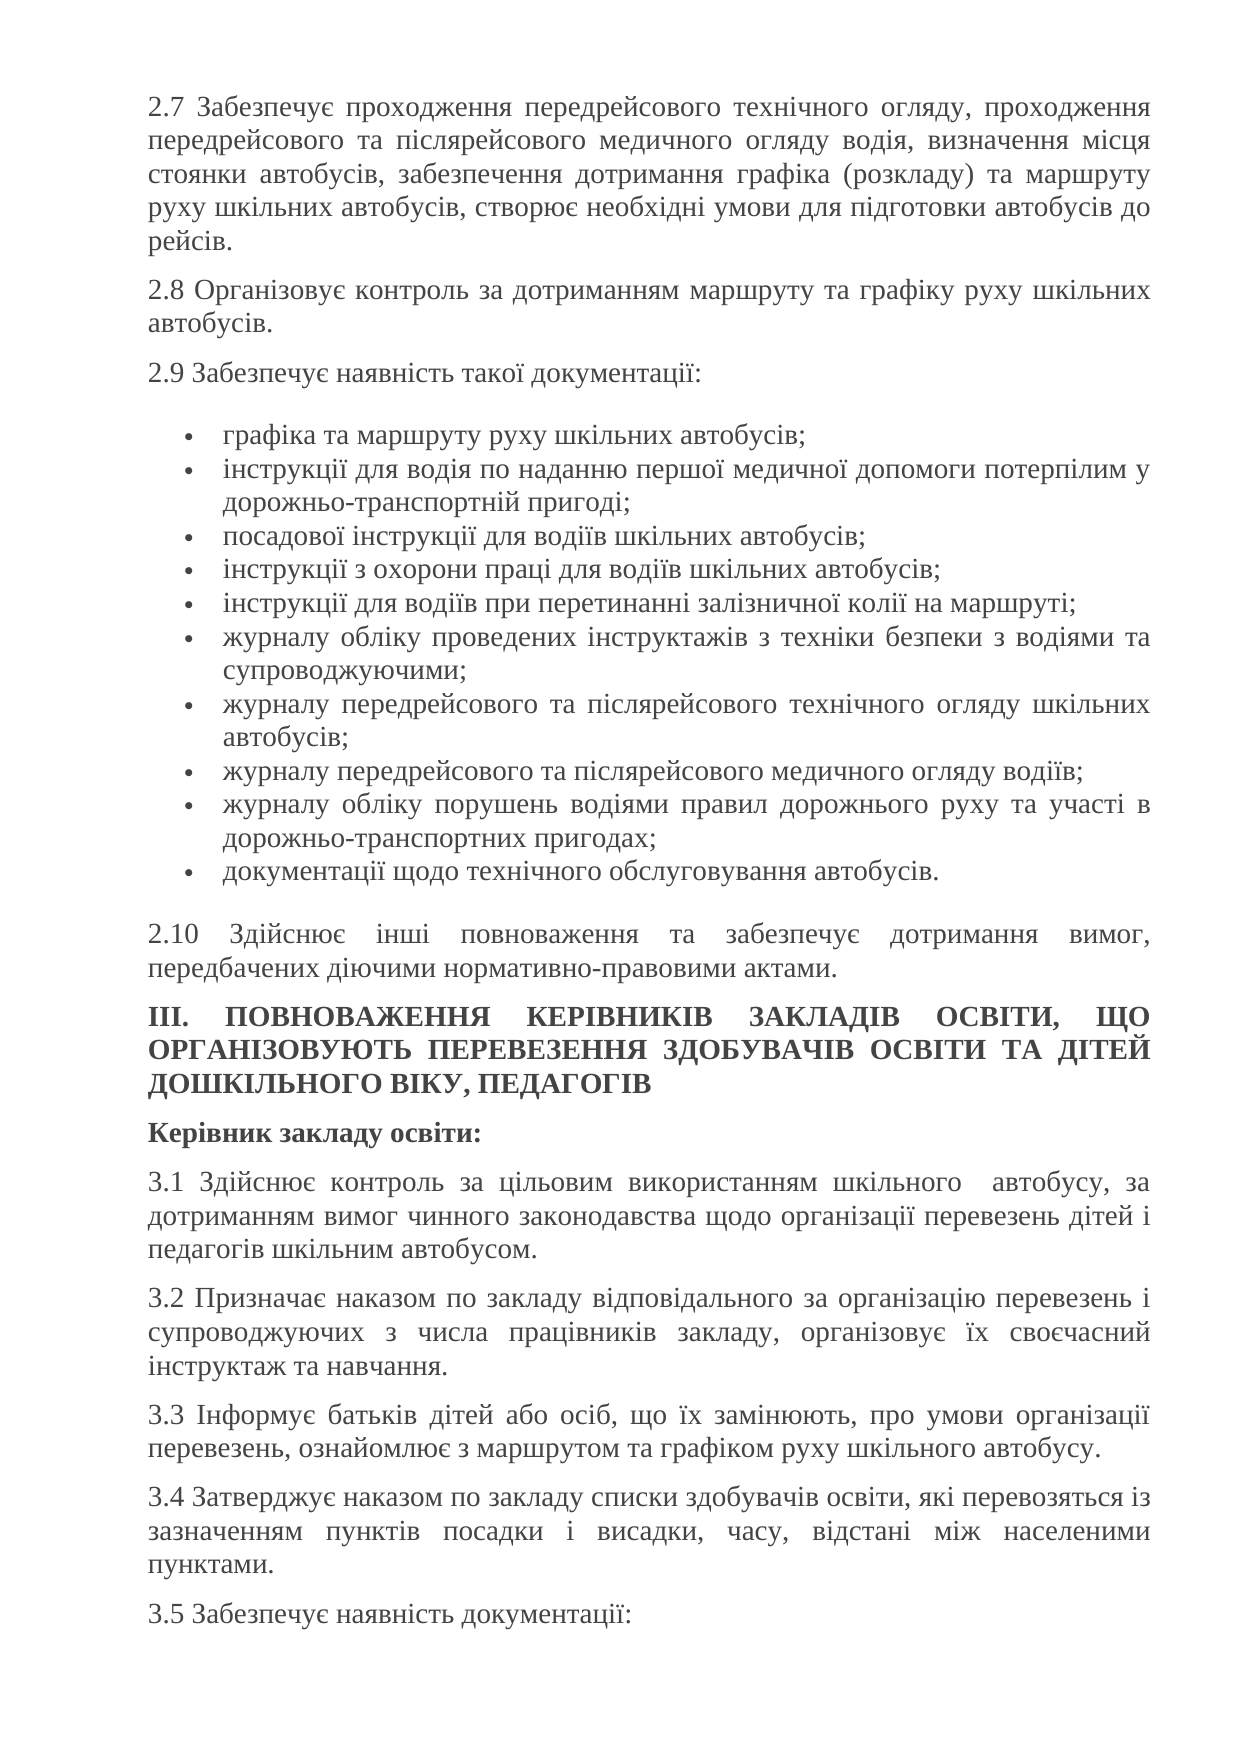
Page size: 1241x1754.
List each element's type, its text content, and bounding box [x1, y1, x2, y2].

text ІІІ. ПОВНОВАЖЕННЯ КЕРІВНИКІВ ЗАКЛАДІВ ОСВІТИ, ЩО ОРГАНІЗОВУЮТЬ ПЕРЕВЕЗЕННЯ ЗДОБУВАЧІВ ОСВІТИ ТА ДІТЕЙ ДОШКІЛЬНОГО ВІКУ, ПЕДАГОГІВ [148, 999, 1152, 1099]
text 3.5 Забезпечує наявність документації: [148, 1596, 1152, 1629]
list інструкції для водіїв при перетинанні залізничної колії на маршруті; [185, 585, 1152, 619]
list посадової інструкції для водіїв шкільних автобусів; [185, 518, 1152, 552]
text Керівник закладу освіти: [148, 1115, 1152, 1149]
text 3.2 Призначає наказом по закладу відповідального за організацію перевезень і супроводжуючих з числа працівників закладу, організовує їх своєчасний інструктаж та навчання. [148, 1281, 1152, 1381]
list графіка та маршруту руху шкільних автобусів; [185, 417, 1152, 451]
list інструкції з охорони праці для водіїв шкільних автобусів; [185, 552, 1152, 585]
text 3.3 Інформує батьків дітей або осіб, що їх замінюють, про умови організації перевезень, ознайомлює з маршрутом та графіком руху шкільного автобусу. [148, 1397, 1152, 1464]
list журналу передрейсового та післярейсового технічного огляду шкільних автобусів; [185, 686, 1152, 753]
text 3.4 Затверджує наказом по закладу списки здобувачів освіти, які перевозяться із зазначенням пунктів посадки і висадки, часу, відстані між населеними пунктами. [148, 1479, 1152, 1580]
text 2.9 Забезпечує наявність такої документації: [148, 355, 1152, 388]
list інструкції для водія по наданню першої медичної допомоги потерпілим у дорожньо-транспортній пригоді; [185, 451, 1152, 518]
text 2.10 Здійснює інші повноваження та забезпечує дотримання вимог, передбачених діючими нормативно-правовими актами. [148, 916, 1152, 983]
text 2.8 Організовує контроль за дотриманням маршруту та графіку руху шкільних автобусів. [148, 272, 1152, 339]
list журналу обліку порушень водіями правил дорожнього руху та участі в дорожньо-транспортних пригодах; [185, 786, 1152, 853]
text 3.1 Здійснює контроль за цільовим використанням шкільного автобусу, за дотриманням вимог чинного законодавства щодо організації перевезень дітей і педагогів шкільним автобусом. [148, 1164, 1152, 1265]
list документації щодо технічного обслуговування автобусів. [185, 853, 1152, 887]
text 2.7 Забезпечує проходження передрейсового технічного огляду, проходження передрейсового та післярейсового медичного огляду водія, визначення місця стоянки автобусів, забезпечення дотримання графіка (розкладу) та маршруту руху шкільних автобусів, створює необхідні умови для підготовки автобусів до рейсів. [148, 89, 1152, 256]
list журналу обліку проведених інструктажів з техніки безпеки з водіями та супроводжуючими; [185, 619, 1152, 686]
list журналу передрейсового та післярейсового медичного огляду водіїв; [185, 753, 1152, 786]
